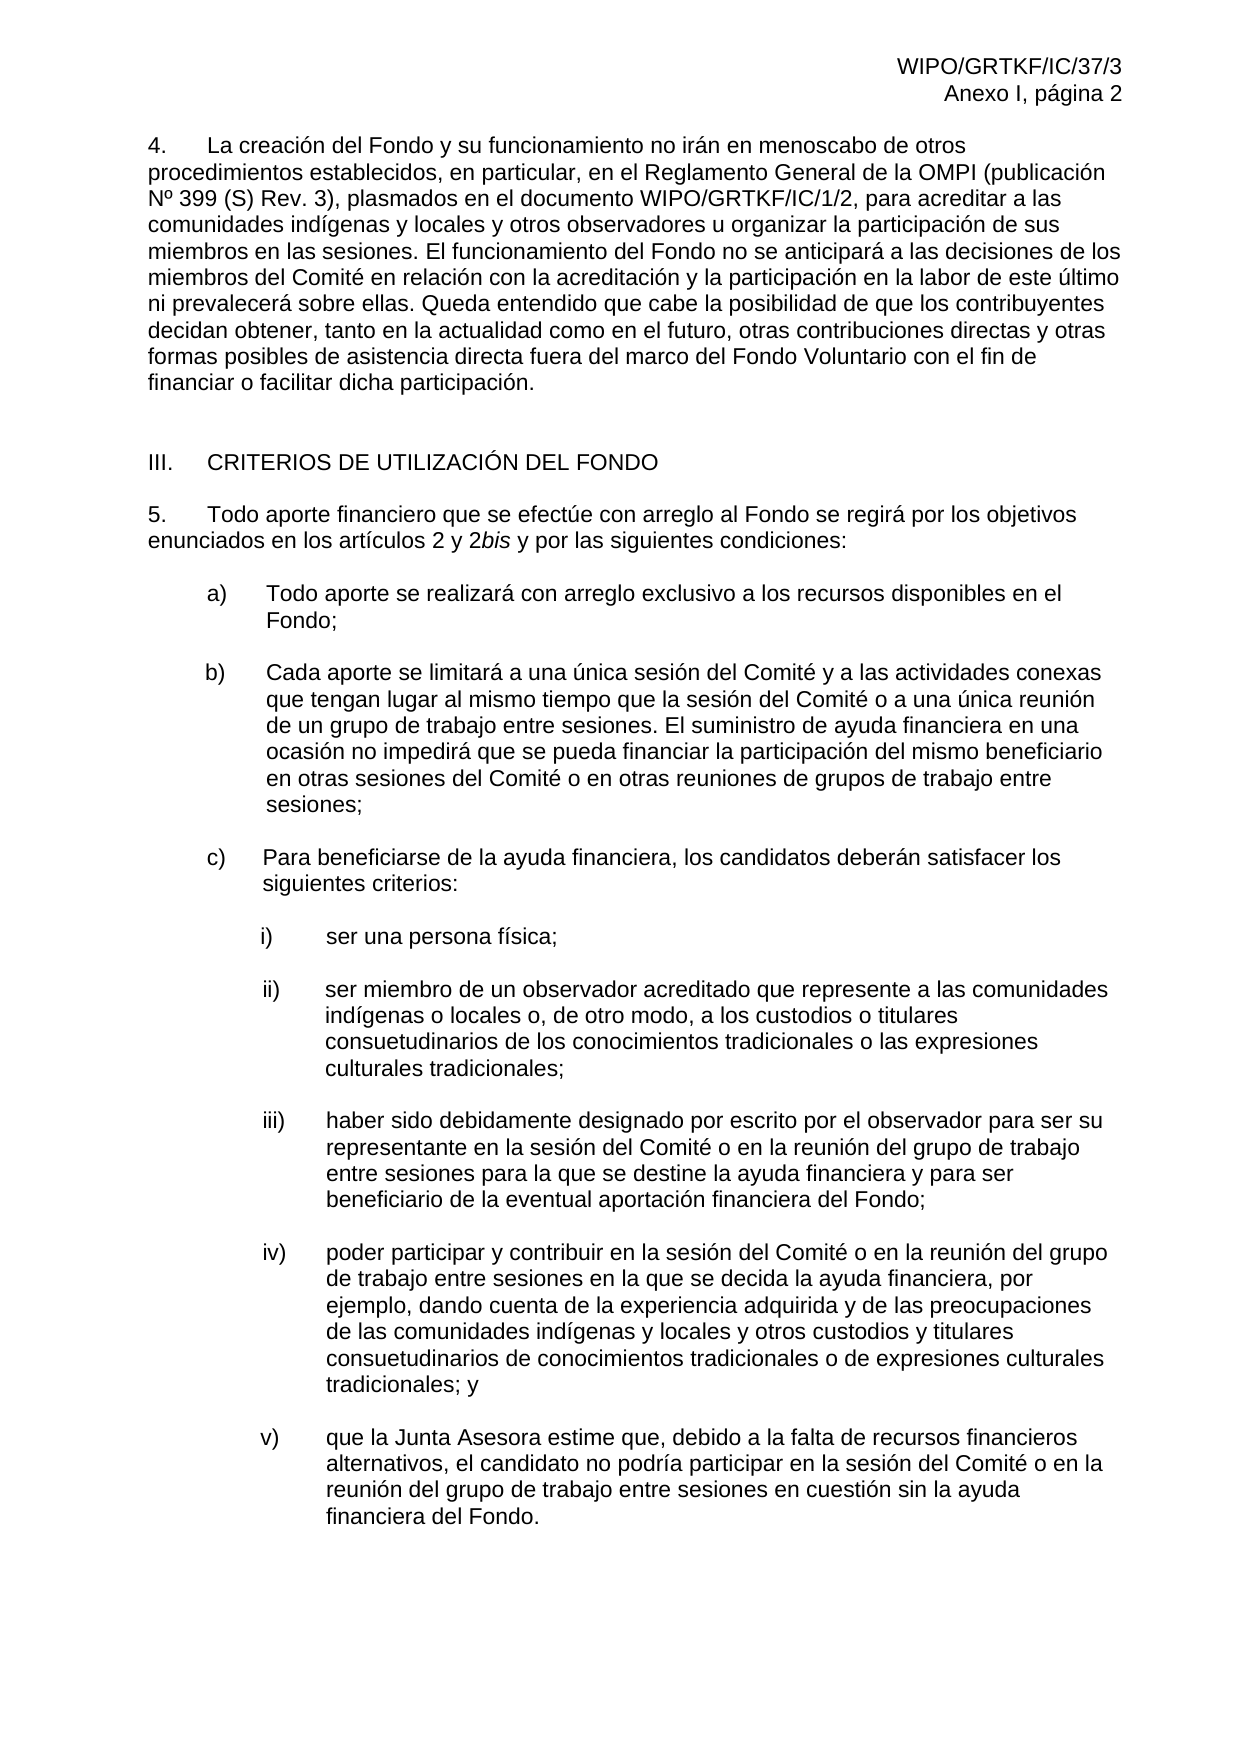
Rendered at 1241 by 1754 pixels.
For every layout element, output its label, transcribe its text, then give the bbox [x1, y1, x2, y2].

text b) Cada aporte se limitará a una única sesión del Comité y a las actividades conexas que tengan lugar al mismo tiempo que la sesión del Comité o a una única reunión de un grupo de trabajo entre sesiones. El suministro de ayuda financiera en una ocasión no impedirá que se pueda financiar la participación del mismo beneficiario en otras sesiones del Comité o en otras reuniones de grupos de trabajo entre sesiones; [205, 659, 1122, 817]
list que la Junta Asesora estime que, debido a la falta de recursos financieros alternativos, el candidato no podría participar en la sesión del Comité o en la reunión del grupo de trabajo entre sesiones en cuestión sin la ayuda financiera del Fondo. [260, 1423, 1122, 1529]
text 5. Todo aporte financiero que se efectúe con arreglo al Fondo se regirá por los objetivos enunciados en los artículos 2 y 2bis y por las siguientes condiciones: [148, 501, 1122, 554]
text 4. La creación del Fondo y su funcionamiento no irán en menoscabo de otros procedimientos establecidos, en particular, en el Reglamento General de la OMPI (publicación Nº 399 (S) Rev. 3), plasmados en el documento WIPO/GRTKF/IC/1/2, para acreditar a las comunidades indígenas y locales y otros observadores u organizar la participación de sus miembros en las sesiones. El funcionamiento del Fondo no se anticipará a las decisiones de los miembros del Comité en relación con la acreditación y la participación en la labor de este último ni prevalecerá sobre ellas. Queda entendido que cabe la posibilidad de que los contribuyentes decidan obtener, tanto en la actualidad como en el futuro, otras contribuciones directas y otras formas posibles de asistencia directa fuera del marco del Fondo Voluntario con el fin de financiar o facilitar dicha participación. [148, 132, 1122, 396]
list haber sido debidamente designado por escrito por el observador para ser su representante en la sesión del Comité o en la reunión del grupo de trabajo entre sesiones para la que se destine la ayuda financiera y para ser beneficiario de la eventual aportación financiera del Fondo; [262, 1107, 1122, 1213]
list ser una persona física; [260, 923, 1122, 949]
list poder participar y contribuir en la sesión del Comité o en la reunión del grupo de trabajo entre sesiones en la que se decida la ayuda financiera, por ejemplo, dando cuenta de la experiencia adquirida y de las preocupaciones de las comunidades indígenas y locales y otros custodios y titulares consuetudinarios de conocimientos tradicionales o de expresiones culturales tradicionales; y [262, 1239, 1122, 1397]
text III. CRITERIOS DE UTILIZACIÓN DEL FONDO [148, 448, 1122, 475]
text a) Todo aporte se realizará con arreglo exclusivo a los recursos disponibles en el Fondo; [207, 580, 1122, 633]
list ser miembro de un observador acreditado que represente a las comunidades indígenas o locales o, de otro modo, a los custodios o titulares consuetudinarios de los conocimientos tradicionales o las expresiones culturales tradicionales; [262, 976, 1122, 1081]
text c) Para beneficiarse de la ayuda financiera, los candidatos deberán satisfacer los siguientes criterios: [207, 844, 1122, 896]
